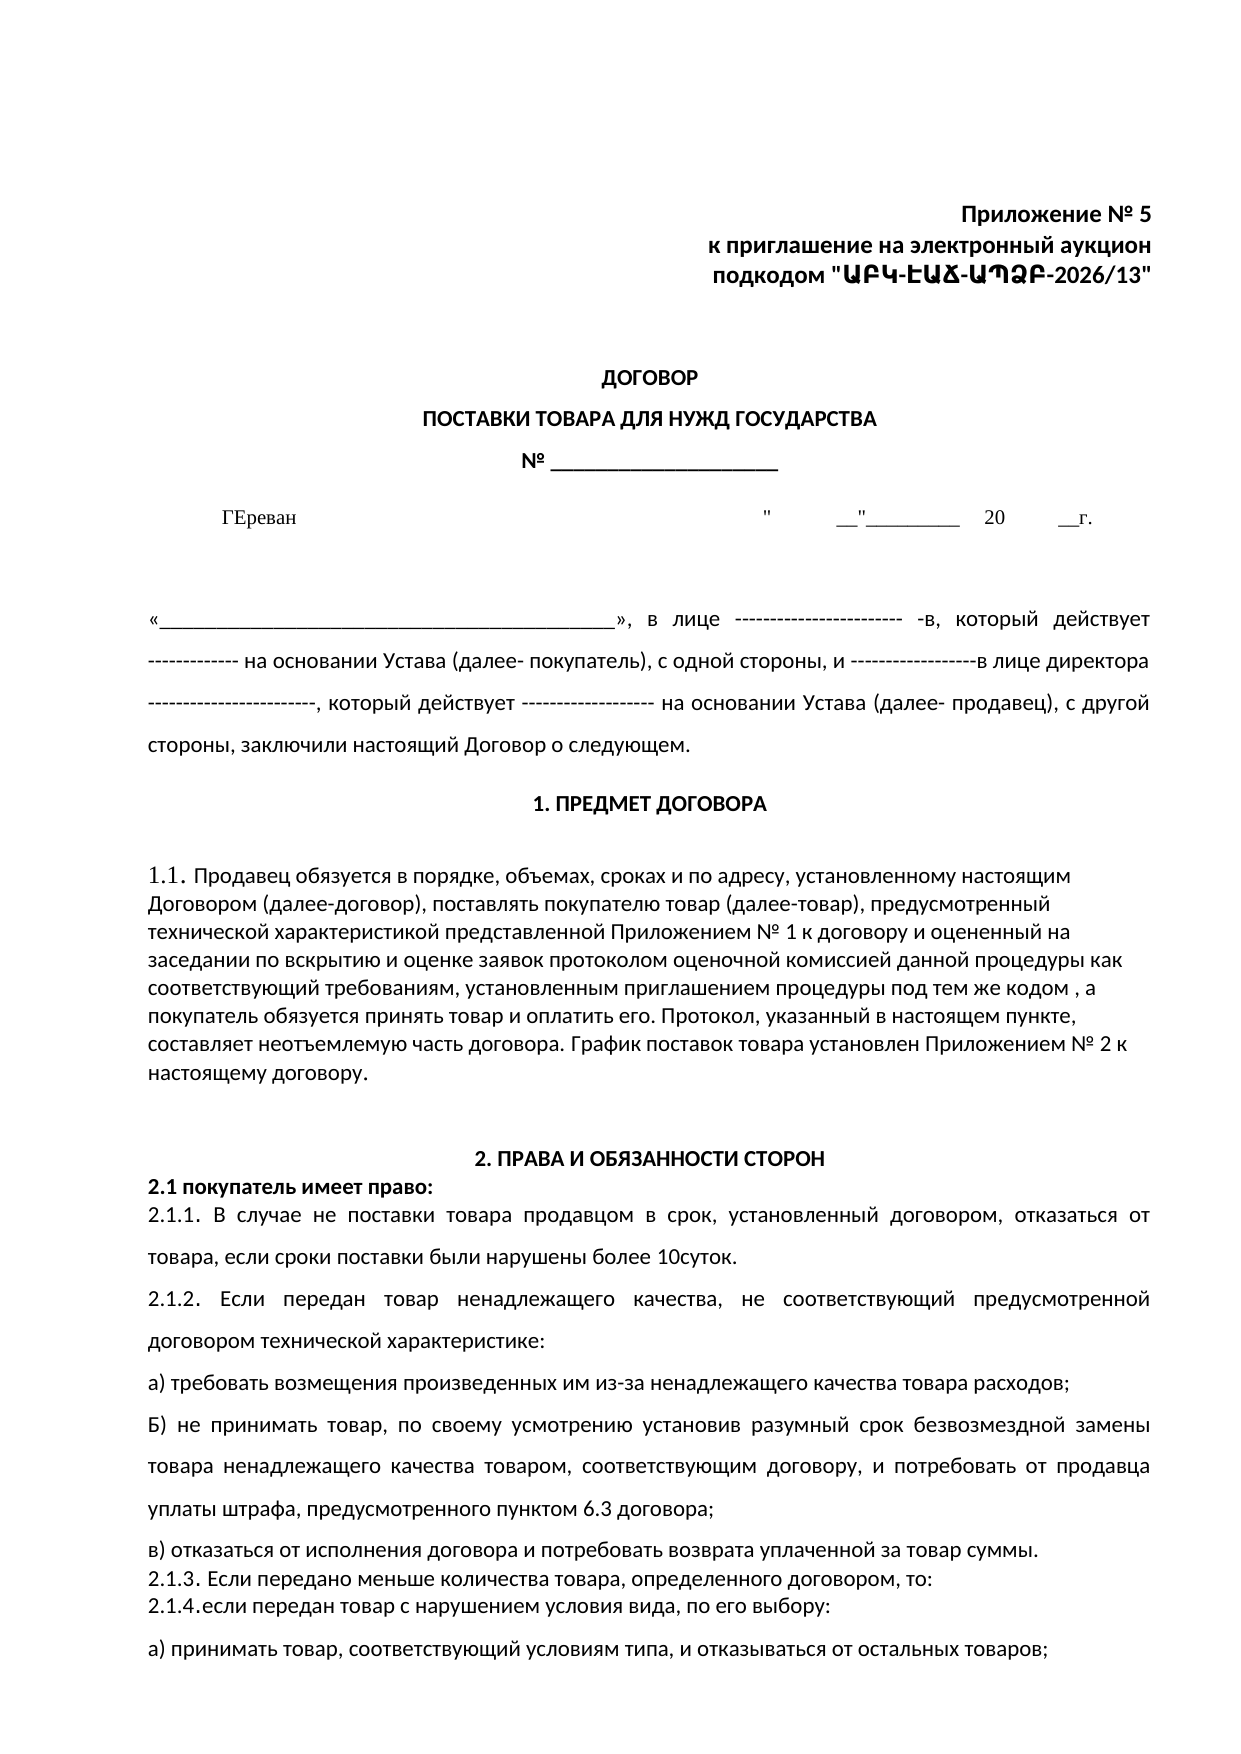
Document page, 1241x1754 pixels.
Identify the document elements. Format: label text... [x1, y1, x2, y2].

text ПОСТАВКИ ТОВАРА ДЛЯ НУЖД ГОСУДАРСТВА [148, 404, 1152, 433]
text подкодом "ԱԲԿ-ԷԱՃ-ԱՊՁԲ-2026/13" [177, 259, 1152, 290]
text к приглашение на электронный аукцион [177, 229, 1152, 259]
text № ____________________ [148, 447, 1152, 474]
text ДОГОВОР [148, 363, 1152, 391]
list 2.1.2․ Если передан товар ненадлежащего качества, не соответствующий предусмотренной договором технической характеристике: [148, 1284, 1152, 1354]
text 2.1.3․ Если передано меньше количества товара, определенного договором, то: [148, 1564, 1152, 1592]
list Б) не принимать товар, по своему усмотрению установив разумный срок безвозмездной замены товара ненадлежащего качества товаром, соответствующим договору, и потребовать от продавца уплаты штрафа, предусмотренного пунктом 6.3 договора; [148, 1410, 1152, 1522]
text в) отказаться от исполнения договора и потребовать возврата уплаченной за товар суммы. [148, 1536, 1152, 1564]
text 2.1 покупатель имеет право: [148, 1172, 1152, 1200]
text 1. ПРЕДМЕТ ДОГОВОРА [148, 789, 1152, 817]
list а) требовать возмещения произведенных им из-за ненадлежащего качества товара расходов; [148, 1368, 1152, 1396]
list 2.1.1․ В случае не поставки товара продавцом в срок, установленный договором, отказаться от товара, если сроки поставки были нарушены более 10суток. [148, 1200, 1152, 1270]
list а) принимать товар, соответствующий условиям типа, и отказываться от остальных товаров; [148, 1634, 1152, 1662]
table_header ГЕреван [136, 505, 620, 546]
list 2.1.4․если передан товар с нарушением условия вида, по его выбору: [148, 1592, 1152, 1620]
text Приложение № 5 [148, 198, 1152, 229]
text «________________________________________», в лице ------------------------ -в, который действует ------------- на основании Устава (далее- покупатель), с одной стороны, и ------------------в лице директора ------------------------, который действует ------------------- на основании Устава (далее- продавец), с другой стороны, заключили настоящий Договор о следующем. [148, 604, 1152, 758]
table_header " __"_________ 20 __г. [620, 505, 1104, 546]
list 2. ПРАВА И ОБЯЗАННОСТИ СТОРОН [148, 1144, 1152, 1172]
text 1.1․ Продавец обязуется в порядке, объемах, сроках и по адресу, установленному настоящим Договором (далее-договор), поставлять покупателю товар (далее-товар), предусмотренный технической характеристикой представленной Приложением № 1 к договору и оцененный на заседании по вскрытию и оценке заявок протоколом оценочной комиссией данной процедуры как соответствующий требованиям, установленным приглашением процедуры под тем же кодом , а покупатель обязуется принять товар и оплатить его. Протокол, указанный в настоящем пункте, составляет неотъемлемую часть договора. График поставок товара установлен Приложением № 2 к настоящему договору. [148, 860, 1152, 1087]
